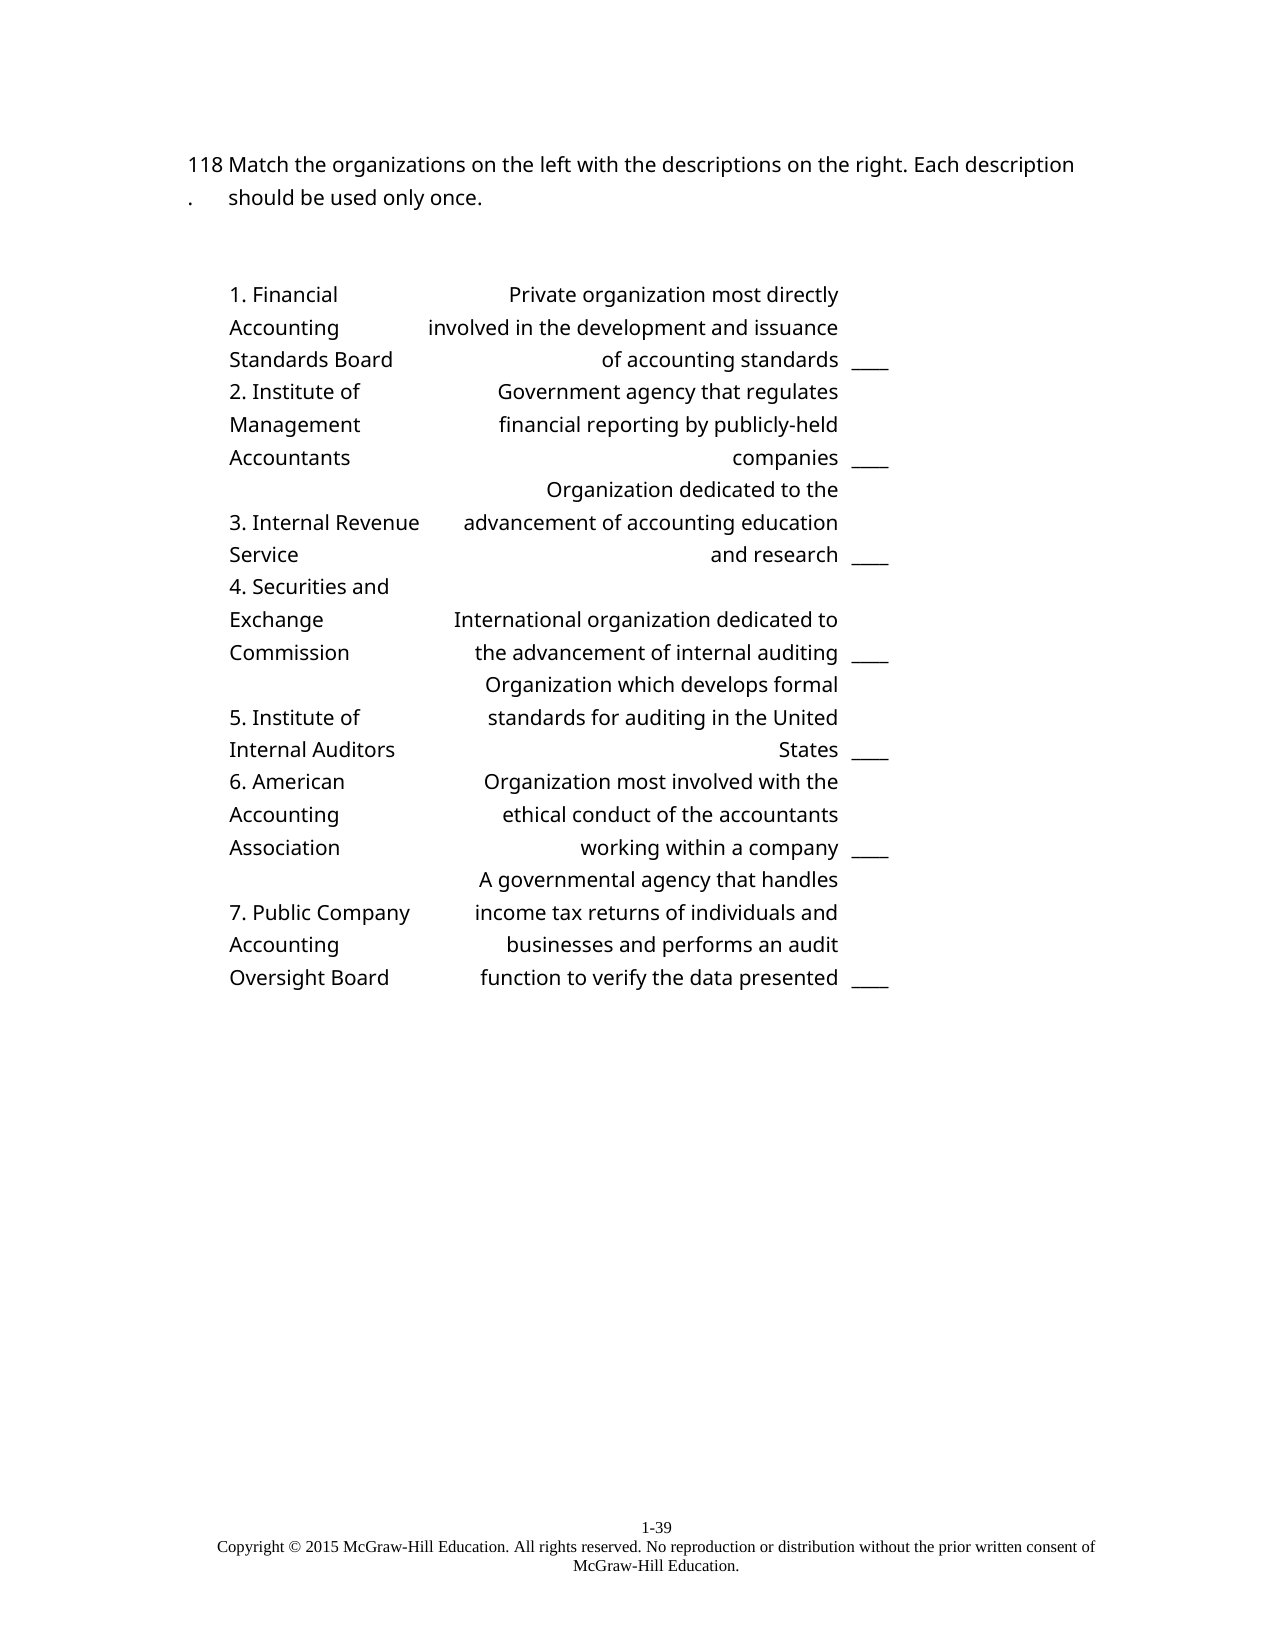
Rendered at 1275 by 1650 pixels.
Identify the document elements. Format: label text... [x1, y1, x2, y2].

table_header 118. [188, 150, 228, 995]
table_header Match the organizations on the left with the descriptions on the right. Each description should be used only once. [228, 150, 1125, 995]
